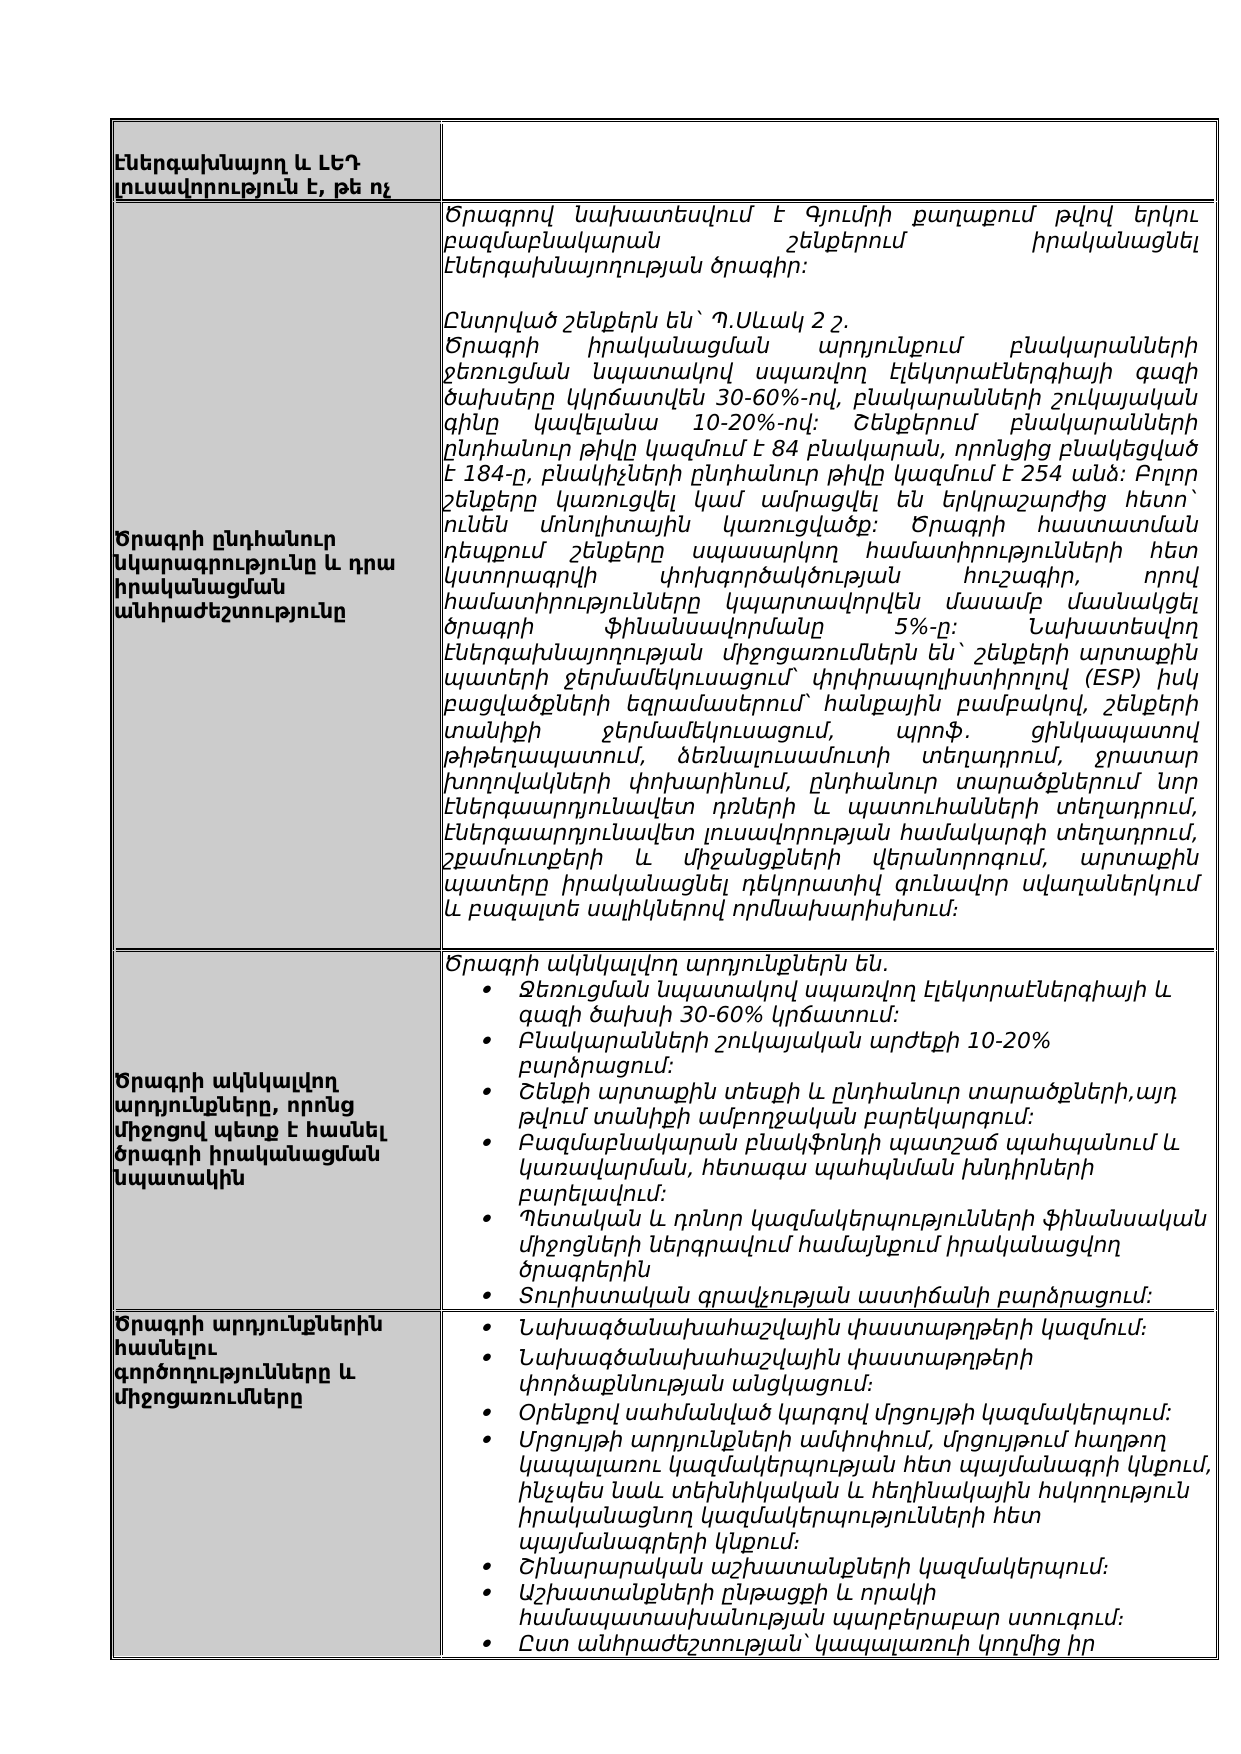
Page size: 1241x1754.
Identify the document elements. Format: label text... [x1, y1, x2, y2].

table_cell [441, 1309, 1217, 1656]
table_cell Ծրագրով նախատեսվում է Գյումրի քաղաքում թվով երկու բազմաբնակարան շենքերում իրականացնել էներգախնայողության ծրագիր: Ընտրված շենքերն են` Պ.Սևակ 2 շ. Ծրագրի իրականացման արդյունքում բնակարանների ջեռուցման նպատակով սպառվող էլեկտրաէներգիայի գազի ծախսերը կկրճատվեն 30-60%-ով, բնակարանների շուկայական գինը կավելանա 10-20%-ով: Շենքերում բնակարանների ընդհանուր թիվը կազմում է 84 բնակարան, որոնցից բնակեցված է 184-ը, բնակիչների ընդհանուր թիվը կազմում է 254 անձ: Բոլոր շենքերը կառուցվել կամ ամրացվել են երկրաշարժից հետո` ունեն մոնոլիտային կառուցվածք: Ծրագրի հաստատման դեպքում շենքերը սպասարկող համատիրությունների հետ կստորագրվի փոխգործակծության հուշագիր, որով համատիրությունները կպարտավորվեն մասամբ մասնակցել ծրագրի ֆինանսավորմանը 5%-ը: Նախատեսվող էներգախնայողության միջոցառումներն են` շենքերի արտաքին պատերի ջերմամեկուսացում՝ փրփրապոլիստիրոլով (ESP) իսկ բացվածքների եզրամասերում՝ հանքային բամբակով, շենքերի տանիքի ջերմամեկուսացում, պրոֆ․ ցինկապատով թիթեղապատում, ձեռնալուսամուտի տեղադրում, ջրատար խողովակների փոխարինում, ընդհանուր տարածքներում նոր էներգաարդյունավետ դռների և պատուհանների տեղադրում, էներգաարդյունավետ լուսավորության համակարգի տեղադրում, շքամուտքերի և միջանցքների վերանորոգում, արտաքին պատերը իրականացնել դեկորատիվ գունավոր սվաղաներկում և բազալտե սալիկներով որմնախարիսխում։ [443, 199, 1216, 948]
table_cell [114, 122, 441, 199]
table_cell Ծրագրի ակնկալվող արդյունքներն են․ Ջեռուցման նպատակով սպառվող էլեկտրաէներգիայի և գազի ծախսի 30-60% կրճատում: Բնակարանների շուկայական արժեքի 10-20% բարձրացում: Շենքի արտաքին տեսքի և ընդհանուր տարածքների,այդ թվում տանիքի ամբողջական բարեկարգում: Բազմաբնակարան բնակֆոնդի պատշաճ պահպանում և կառավարման, հետագա պահպնման խնդիրների բարելավում: Պետական և դոնոր կազմակերպությունների ֆինանսական միջոցների ներգրավում համայնքում իրականացվող ծրագրերին Տուրիստական գրավչության աստիճանի բարձրացում: [443, 948, 1216, 1309]
table_cell Ծրագրի ընդհանուր նկարագրությունը և դրա իրականացման անհրաժեշտությունը [114, 199, 440, 948]
table_cell Ծրագրի ակնկալվող արդյունքները, որոնց միջոցով պետք է հասնել ծրագրի իրականացման նպատակին [114, 948, 440, 1309]
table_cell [441, 122, 1216, 199]
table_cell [112, 1309, 441, 1656]
